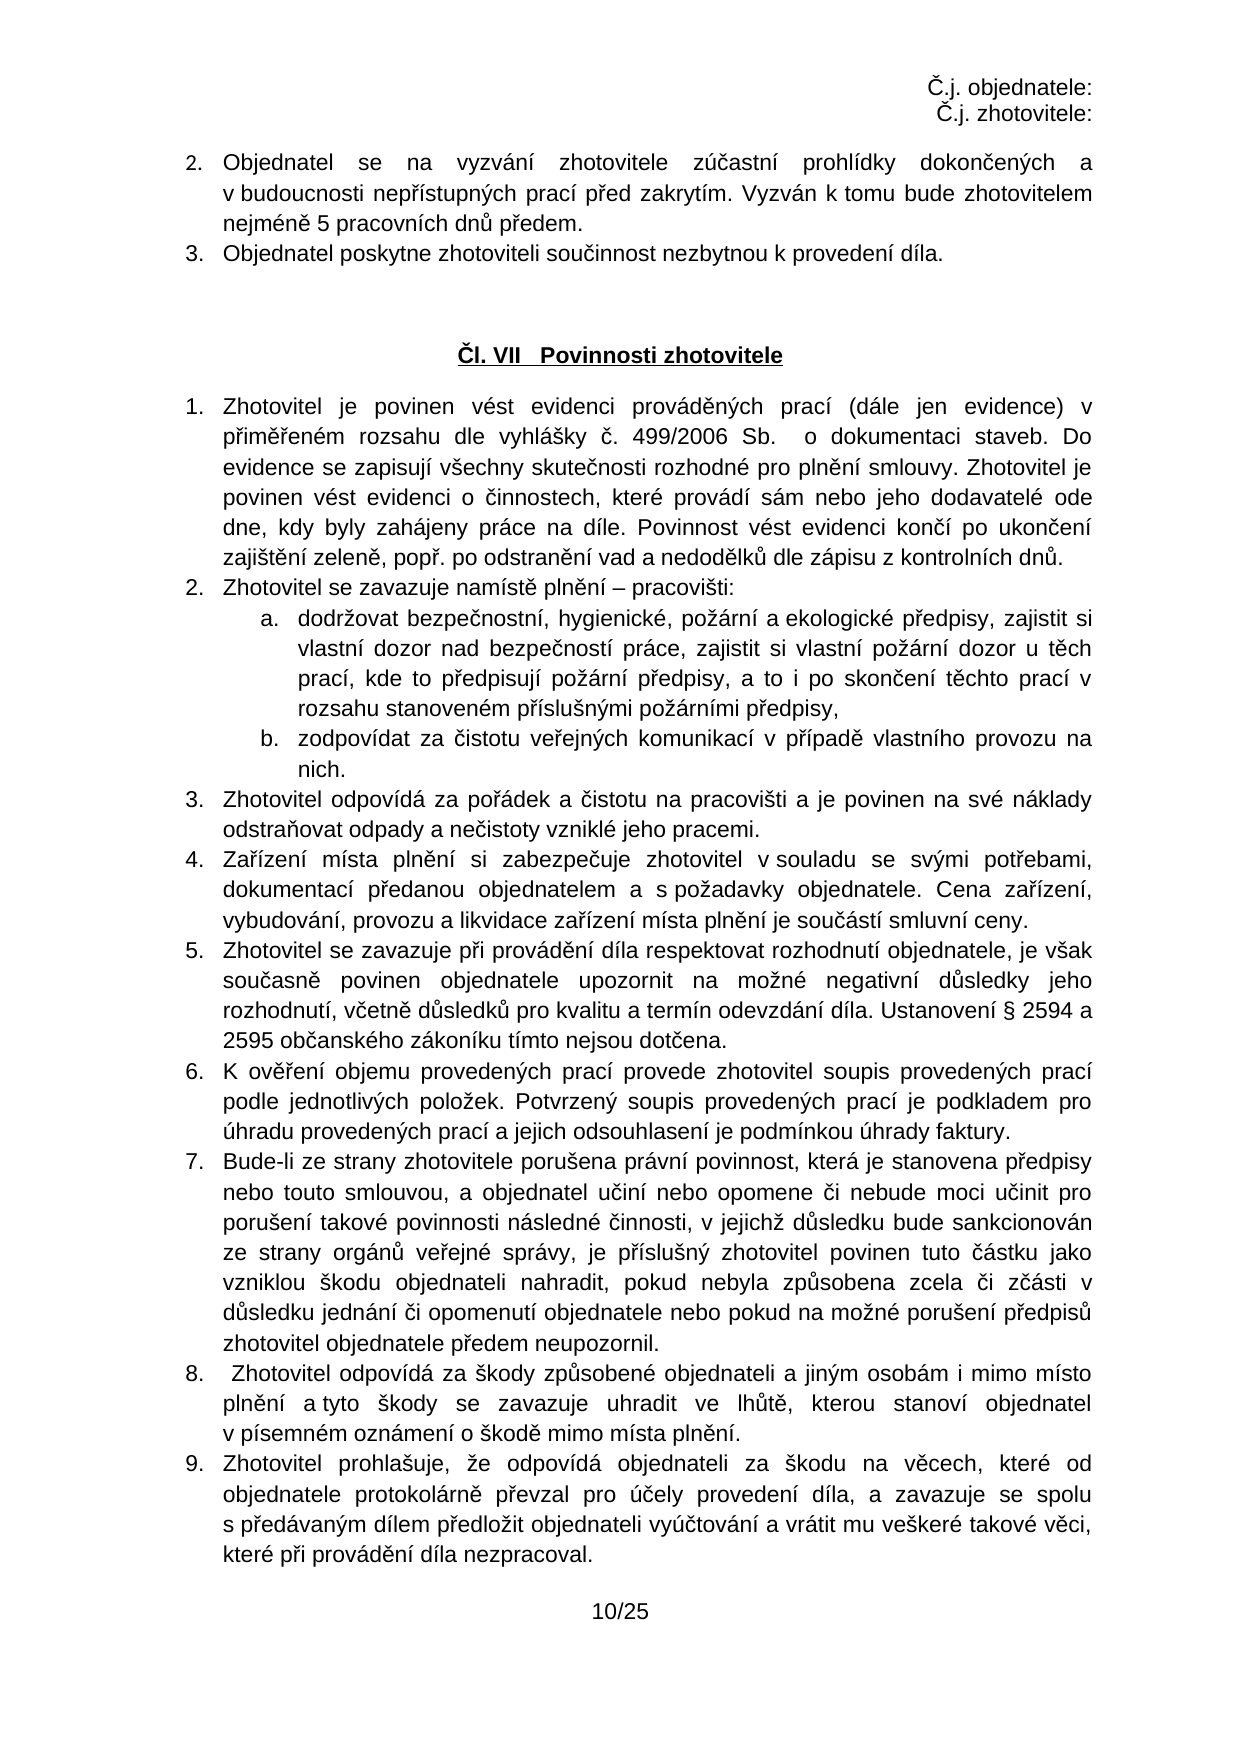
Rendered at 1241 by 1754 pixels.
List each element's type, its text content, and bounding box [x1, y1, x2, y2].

list Zhotovitel odpovídá za škody způsobené objednateli a jiným osobám i mimo místo plnění a tyto škody se zavazuje uhradit ve lhůtě, kterou stanoví objednatel v písemném oznámení o škodě mimo místa plnění. [185, 1360, 1093, 1446]
list Bude-li ze strany zhotovitele porušena právní povinnost, která je stanovena předpisy nebo touto smlouvou, a objednatel učiní nebo opomene či nebude moci učinit pro porušení takové povinnosti následné činnosti, v jejichž důsledku bude sankcionován ze strany orgánů veřejné správy, je příslušný zhotovitel povinen tuto částku jako vzniklou škodu objednateli nahradit, pokud nebyla způsobena zcela či zčásti v důsledku jednání či opomenutí objednatele nebo pokud na možné porušení předpisů zhotovitel objednatele předem neupozornil. [185, 1148, 1093, 1356]
list K ověření objemu provedených prací provede zhotovitel soupis provedených prací podle jednotlivých položek. Potvrzený soupis provedených prací je podkladem pro úhradu provedených prací a jejich odsouhlasení je podmínkou úhrady faktury. [185, 1058, 1093, 1144]
list Zařízení místa plnění si zabezpečuje zhotovitel v souladu se svými potřebami, dokumentací předanou objednatelem a s požadavky objednatele. Cena zařízení, vybudování, provozu a likvidace zařízení místa plnění je součástí smluvní ceny. [185, 846, 1093, 933]
list Zhotovitel se zavazuje namístě plnění – pracovišti: [185, 574, 1093, 601]
list zodpovídat za čistotu veřejných komunikací v případě vlastního provozu na nich. [260, 725, 1093, 782]
list Zhotovitel odpovídá za pořádek a čistotu na pracovišti a je povinen na své náklady odstraňovat odpady a nečistoty vzniklé jeho pracemi. [185, 786, 1093, 842]
list Objednatel poskytne zhotoviteli součinnost nezbytnou k provedení díla. [185, 240, 1093, 266]
list Objednatel se na vyzvání zhotovitele zúčastní prohlídky dokončených a v budoucnosti nepřístupných prací před zakrytím. Vyzván k tomu bude zhotovitelem nejméně 5 pracovních dnů předem. [185, 148, 1093, 236]
text Čl. VII Povinnosti zhotovitele [148, 342, 1093, 368]
list dodržovat bezpečnostní, hygienické, požární a ekologické předpisy, zajistit si vlastní dozor nad bezpečností práce, zajistit si vlastní požární dozor u těch prací, kde to předpisují požární předpisy, a to i po skončení těchto prací v rozsahu stanoveném příslušnými požárními předpisy, [260, 604, 1093, 721]
list Zhotovitel se zavazuje při provádění díla respektovat rozhodnutí objednatele, je však současně povinen objednatele upozornit na možné negativní důsledky jeho rozhodnutí, včetně důsledků pro kvalitu a termín odevzdání díla. Ustanovení § 2594 a 2595 občanského zákoníku tímto nejsou dotčena. [185, 937, 1093, 1054]
list Zhotovitel je povinen vést evidenci prováděných prací (dále jen evidence) v přiměřeném rozsahu dle vyhlášky č. 499/2006 Sb. o dokumentaci staveb. Do evidence se zapisují všechny skutečnosti rozhodné pro plnění smlouvy. Zhotovitel je povinen vést evidenci o činnostech, které provádí sám nebo jeho dodavatelé ode dne, kdy byly zahájeny práce na díle. Povinnost vést evidenci končí po ukončení zajištění zeleně, popř. po odstranění vad a nedodělků dle zápisu z kontrolních dnů. [185, 393, 1093, 570]
list Zhotovitel prohlašuje, že odpovídá objednateli za škodu na věcech, které od objednatele protokolárně převzal pro účely provedení díla, a zavazuje se spolu s předávaným dílem předložit objednateli vyúčtování a vrátit mu veškeré takové věci, které při provádění díla nezpracoval. [185, 1450, 1093, 1567]
